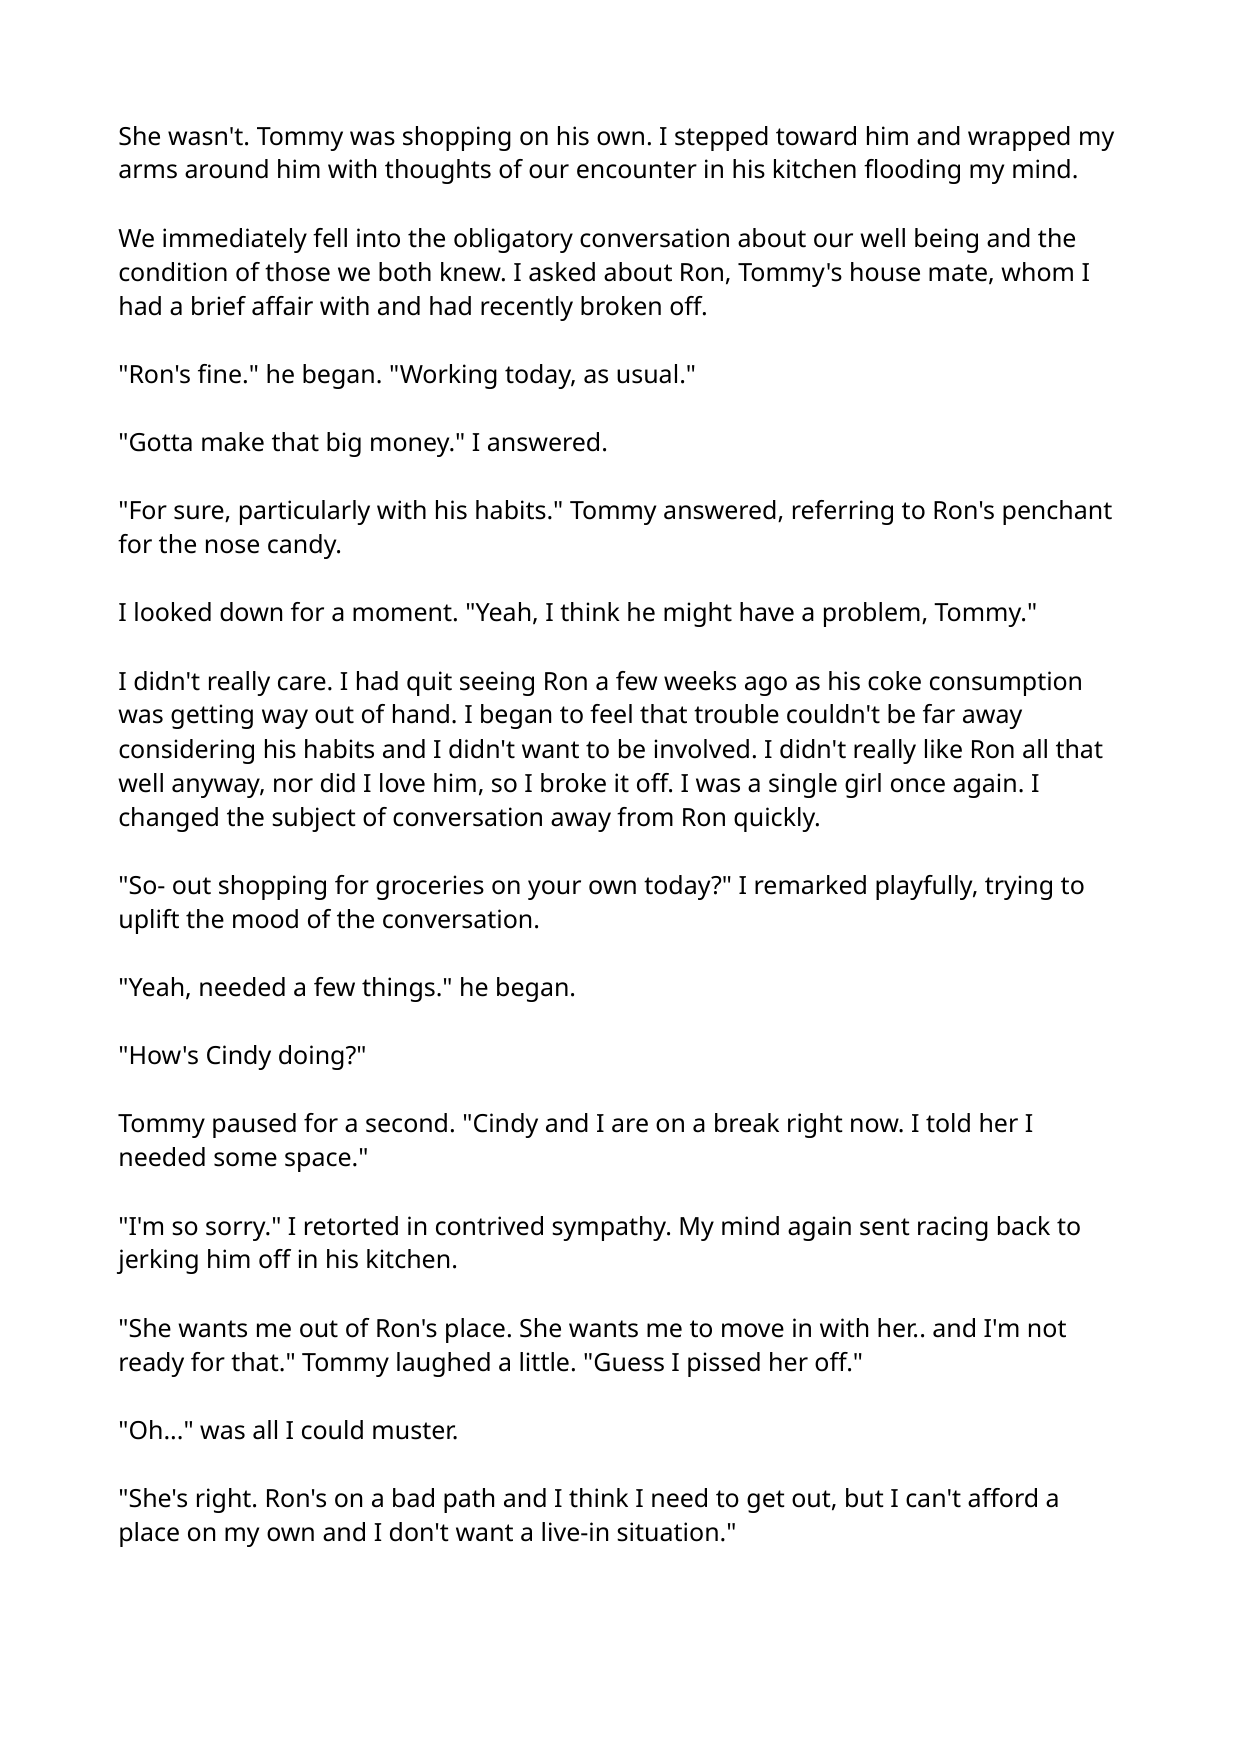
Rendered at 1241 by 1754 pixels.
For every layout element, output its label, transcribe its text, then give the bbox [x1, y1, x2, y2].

text "Oh..." was all I could muster. [118, 1412, 1122, 1447]
text I didn't really care. I had quit seeing Ron a few weeks ago as his coke consumption was getting way out of hand. I began to feel that trouble couldn't be far away considering his habits and I didn't want to be involved. I didn't really like Ron all that well anyway, nor did I love him, so I broke it off. I was a single girl once again. I changed the subject of conversation away from Ron quickly. [118, 663, 1122, 833]
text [118, 118, 1122, 186]
text "So- out shopping for groceries on your own today?" I remarked playfully, trying to uplift the mood of the conversation. [118, 867, 1122, 936]
text We immediately fell into the obligatory conversation about our well being and the condition of those we both knew. I asked about Ron, Tommy's house mate, whom I had a brief affair with and had recently broken off. [118, 220, 1122, 322]
text "For sure, particularly with his habits." Tommy answered, referring to Ron's penchant for the nose candy. [118, 493, 1122, 561]
text "Ron's fine." he began. "Working today, as usual." [118, 357, 1122, 391]
text "How's Cindy doing?" [118, 1038, 1122, 1072]
text "I'm so sorry." I retorted in contrived sympathy. My mind again sent racing back to jerking him off in his kitchen. [118, 1208, 1122, 1276]
text "She wants me out of Ron's place. She wants me to move in with her.. and I'm not ready for that." Tommy laughed a little. "Guess I pissed her off." [118, 1310, 1122, 1378]
text "Gotta make that big money." I answered. [118, 425, 1122, 459]
text I looked down for a moment. "Yeah, I think he might have a problem, Tommy." [118, 595, 1122, 629]
text "She's right. Ron's on a bad path and I think I need to get out, but I can't afford a place on my own and I don't want a live-in situation." [118, 1481, 1122, 1549]
text "Yeah, needed a few things." he began. [118, 970, 1122, 1004]
text Tommy paused for a second. "Cindy and I are on a break right now. I told her I needed some space." [118, 1106, 1122, 1174]
